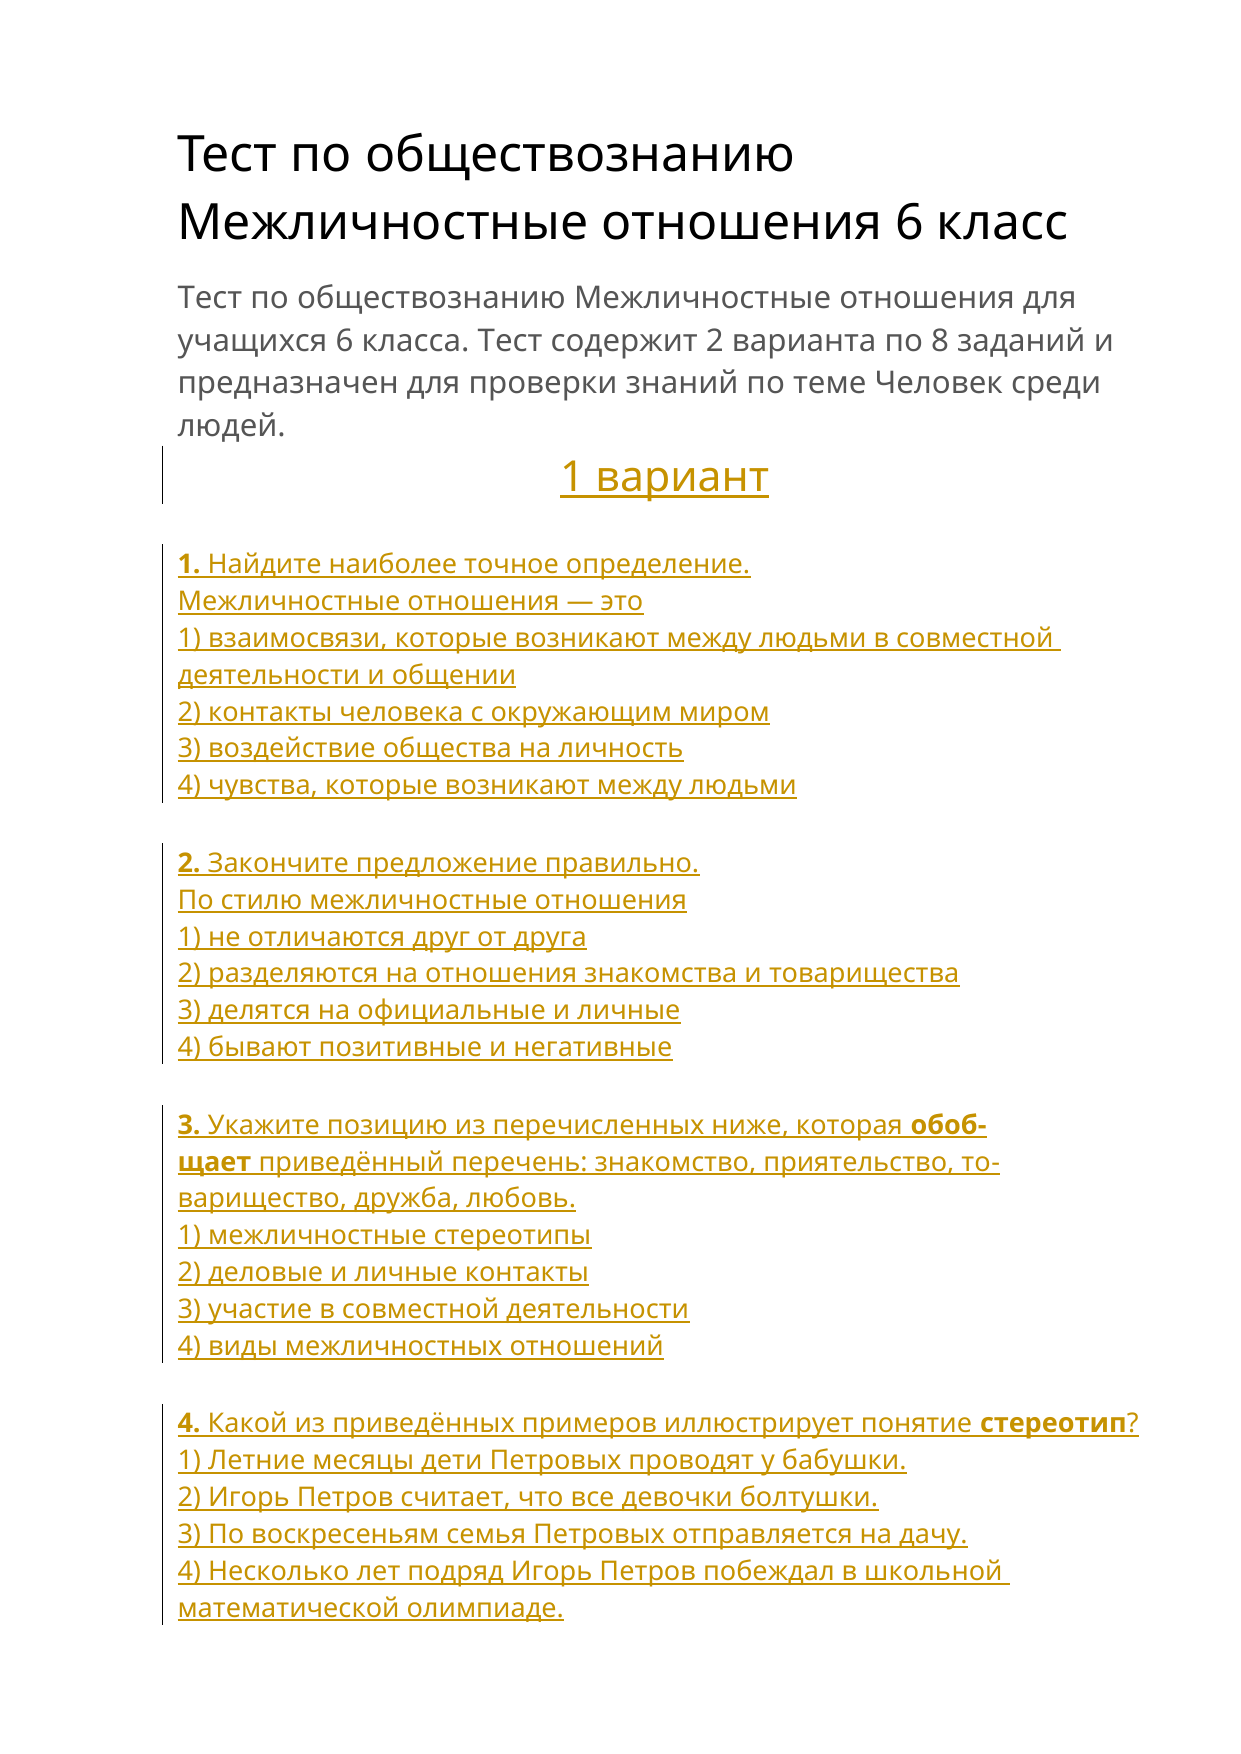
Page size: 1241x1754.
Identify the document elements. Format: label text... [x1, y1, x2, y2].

text Тест по обществознанию Межличностные отношения для учащихся 6 класса. Тест содержит 2 варианта по 8 заданий и предназначен для проверки знаний по теме Человек среди людей. [177, 275, 1152, 446]
text Тест по обществознанию Межличностные отношения 6 класс [177, 118, 1152, 254]
